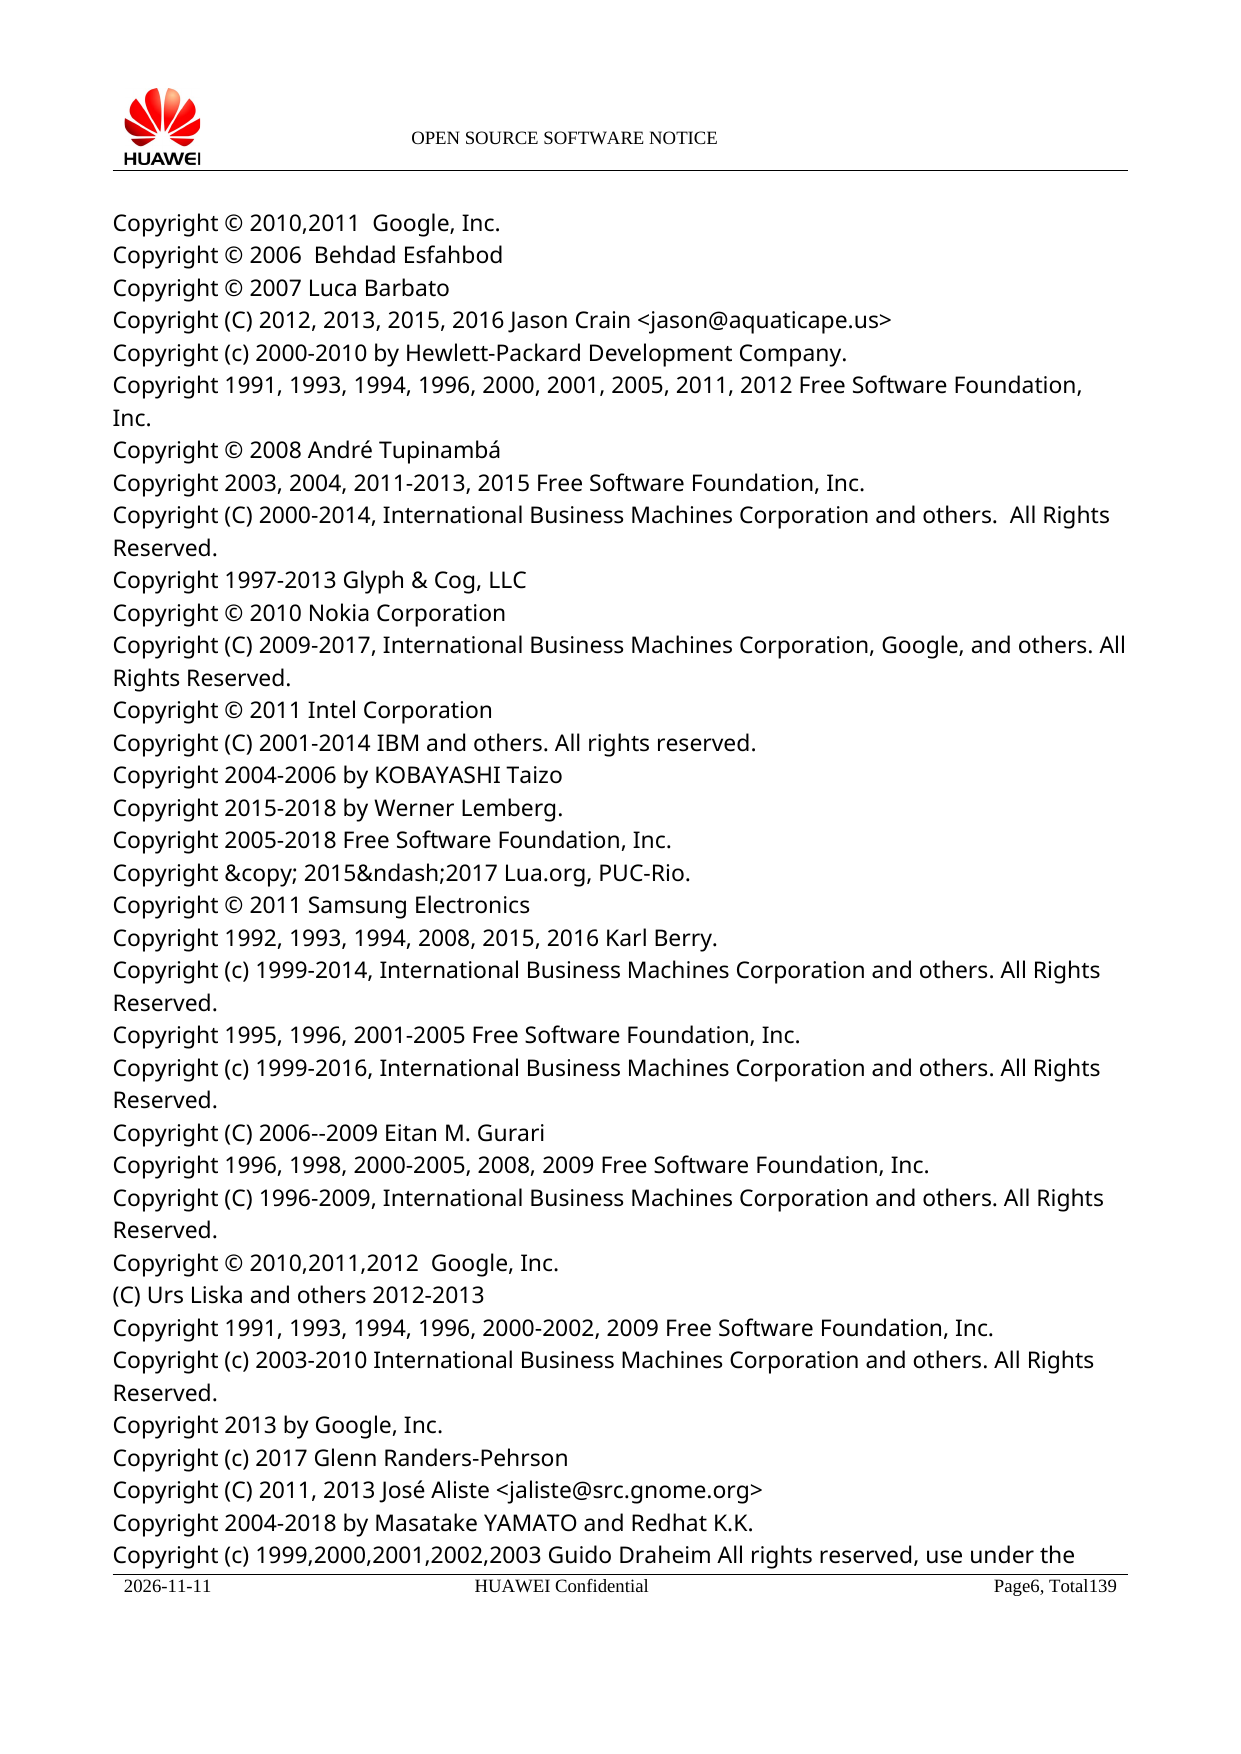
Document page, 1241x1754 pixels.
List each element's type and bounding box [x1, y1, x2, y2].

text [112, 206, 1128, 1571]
picture [124, 88, 201, 165]
